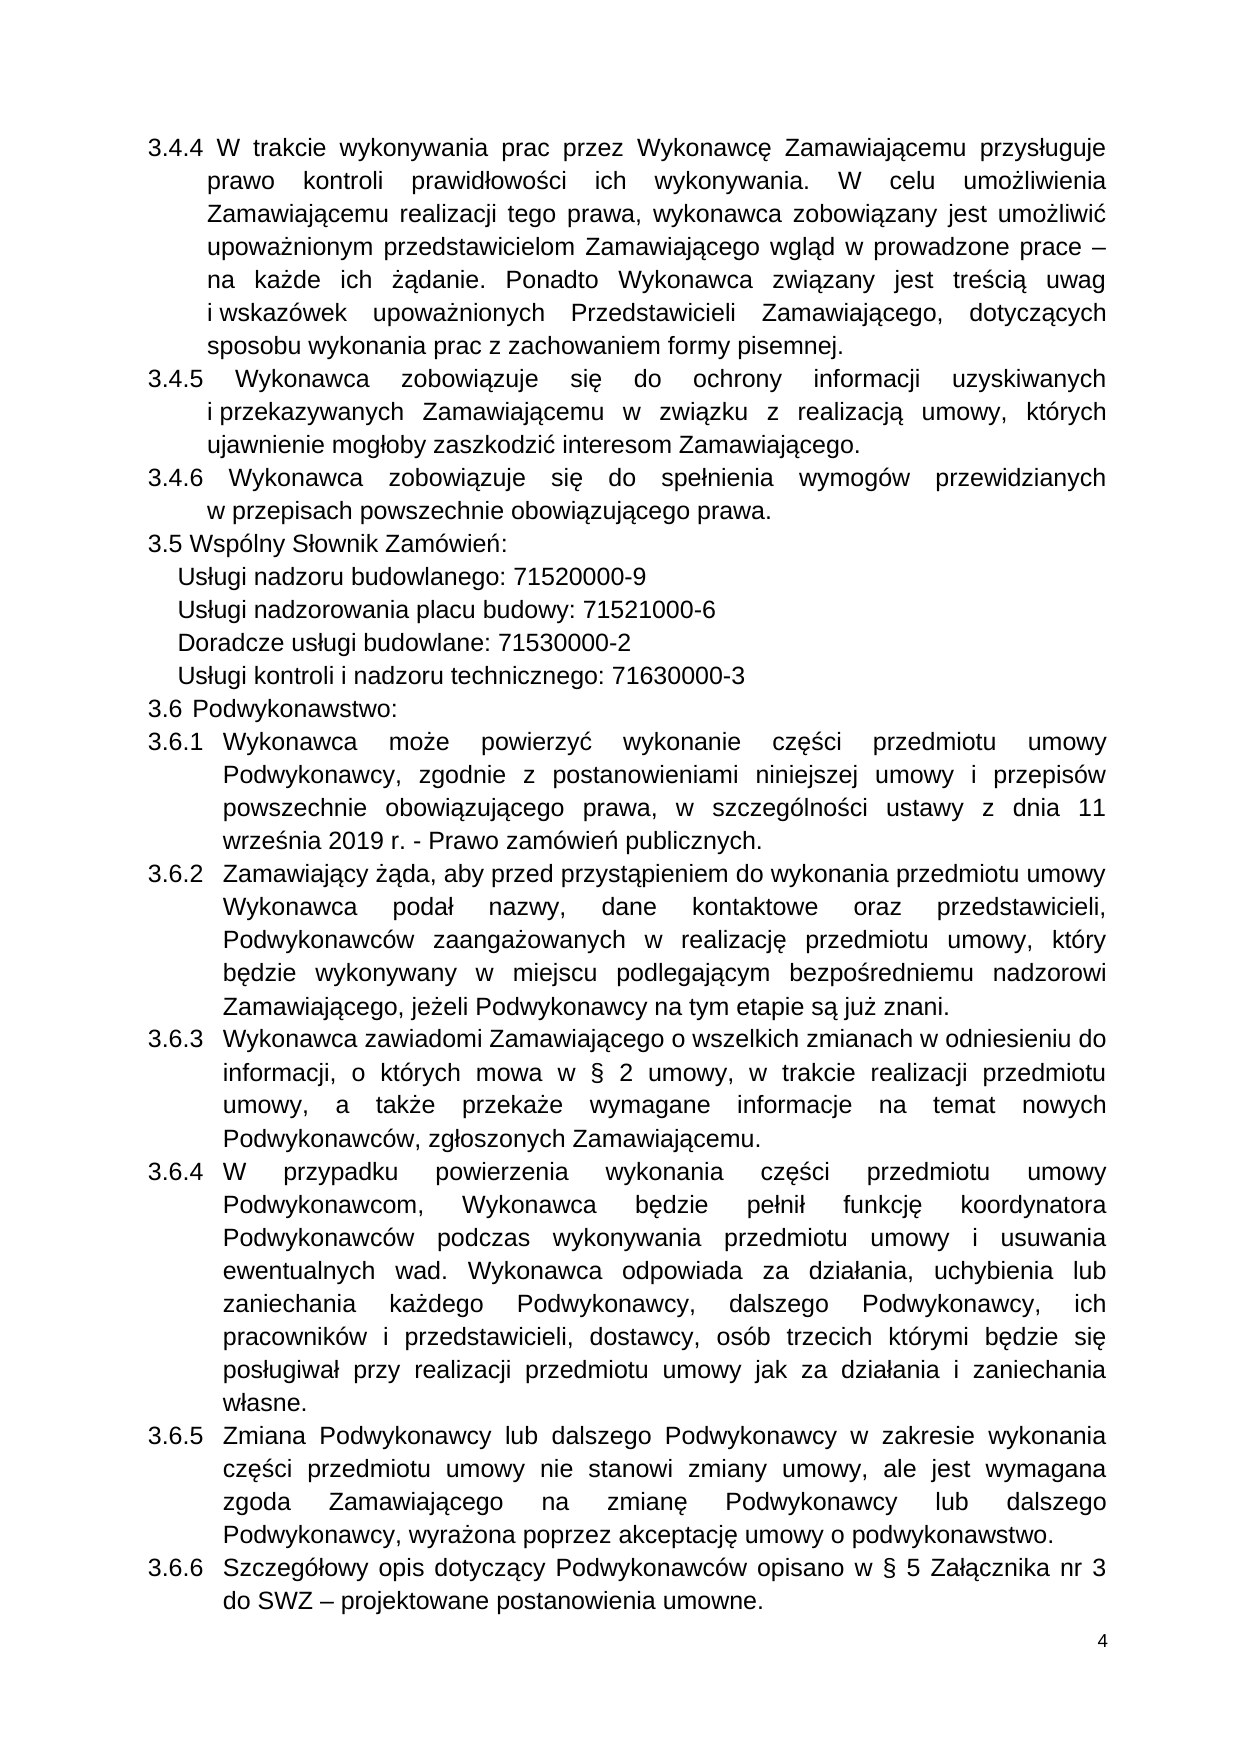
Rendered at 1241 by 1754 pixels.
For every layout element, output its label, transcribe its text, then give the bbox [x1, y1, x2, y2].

text Doradcze usługi budowlane: 71530000-2 [177, 628, 1107, 657]
text Usługi kontroli i nadzoru technicznego: 71630000-3 [177, 661, 1107, 690]
list Wykonawca zawiadomi Zamawiającego o wszelkich zmianach w odniesieniu do informacji, o których mowa w § 2 umowy, w trakcie realizacji przedmiotu umowy, a także przekaże wymagane informacje na temat nowych Podwykonawców, zgłoszonych Zamawiającemu. [148, 1024, 1107, 1152]
list Podwykonawstwo: [148, 694, 1107, 723]
list Zmiana Podwykonawcy lub dalszego Podwykonawcy w zakresie wykonania części przedmiotu umowy nie stanowi zmiany umowy, ale jest wymagana zgoda Zamawiającego na zmianę Podwykonawcy lub dalszego Podwykonawcy, wyrażona poprzez akceptację umowy o podwykonawstwo. [148, 1421, 1107, 1548]
subtitle 3.4.4 W trakcie wykonywania prac przez Wykonawcę Zamawiającemu przysługuje prawo kontroli prawidłowości ich wykonywania. W celu umożliwienia Zamawiającemu realizacji tego prawa, wykonawca zobowiązany jest umożliwić upoważnionym przedstawicielom Zamawiającego wgląd w prowadzone prace – na każde ich żądanie. Ponadto Wykonawca związany jest treścią uwag i wskazówek upoważnionych Przedstawicieli Zamawiającego, dotyczących sposobu wykonania prac z zachowaniem formy pisemnej. [148, 133, 1107, 360]
text Usługi nadzorowania placu budowy: 71521000-6 [177, 595, 1107, 624]
text 3.5 Wspólny Słownik Zamówień: [148, 529, 1107, 558]
text Usługi nadzoru budowlanego: 71520000-9 [177, 562, 1107, 591]
list Wykonawca może powierzyć wykonanie części przedmiotu umowy Podwykonawcy, zgodnie z postanowieniami niniejszej umowy i przepisów powszechnie obowiązującego prawa, w szczególności ustawy z dnia 11 września 2019 r. - Prawo zamówień publicznych. [148, 727, 1107, 855]
subtitle 3.4.5 Wykonawca zobowiązuje się do ochrony informacji uzyskiwanych i przekazywanych Zamawiającemu w związku z realizacją umowy, których ujawnienie mogłoby zaszkodzić interesom Zamawiającego. [148, 364, 1107, 459]
list Zamawiający żąda, aby przed przystąpieniem do wykonania przedmiotu umowy Wykonawca podał nazwy, dane kontaktowe oraz przedstawicieli, Podwykonawców zaangażowanych w realizację przedmiotu umowy, który będzie wykonywany w miejscu podlegającym bezpośredniemu nadzorowi Zamawiającego, jeżeli Podwykonawcy na tym etapie są już znani. [148, 859, 1107, 1020]
list Szczegółowy opis dotyczący Podwykonawców opisano w § 5 Załącznika nr 3 do SWZ – projektowane postanowienia umowne. [148, 1553, 1107, 1614]
subtitle 3.4.6 Wykonawca zobowiązuje się do spełnienia wymogów przewidzianych w przepisach powszechnie obowiązującego prawa. [148, 463, 1107, 525]
list W przypadku powierzenia wykonania części przedmiotu umowy Podwykonawcom, Wykonawca będzie pełnił funkcję koordynatora Podwykonawców podczas wykonywania przedmiotu umowy i usuwania ewentualnych wad. Wykonawca odpowiada za działania, uchybienia lub zaniechania każdego Podwykonawcy, dalszego Podwykonawcy, ich pracowników i przedstawicieli, dostawcy, osób trzecich którymi będzie się posługiwał przy realizacji przedmiotu umowy jak za działania i zaniechania własne. [148, 1157, 1107, 1416]
